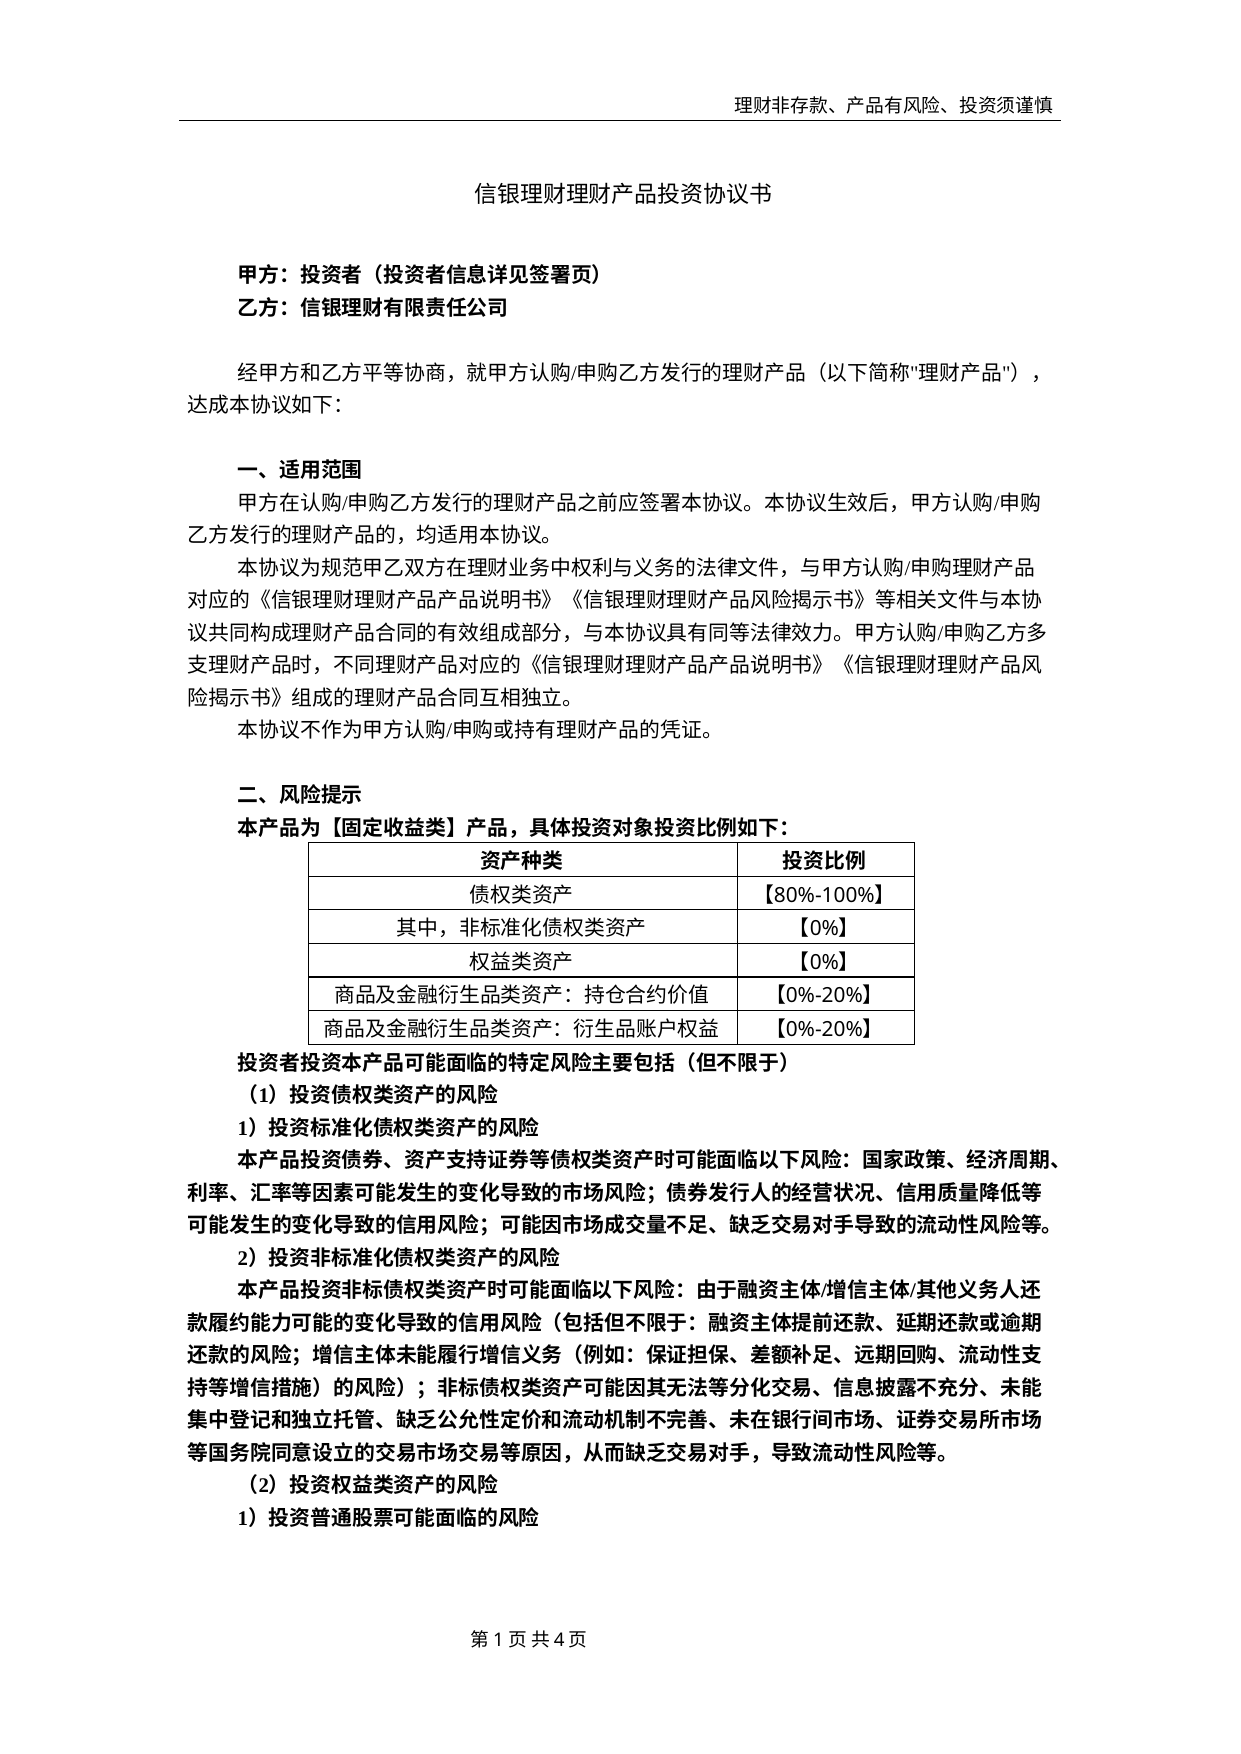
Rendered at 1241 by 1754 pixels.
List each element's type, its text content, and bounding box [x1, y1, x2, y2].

text 本产品为【固定收益类】产品，具体投资对象投资比例如下： [187, 810, 1053, 842]
table_header 投资比例 [738, 843, 914, 876]
text 1）投资标准化债权类资产的风险 [187, 1109, 1053, 1142]
text 乙方：信银理财有限责任公司 [187, 290, 1053, 322]
table_cell 【80%-100%】 [738, 877, 914, 909]
text 信银理财理财产品投资协议书 [187, 160, 1053, 225]
text 二、风险提示 [187, 777, 1053, 810]
text 本产品投资非标债权类资产时可能面临以下风险：由于融资主体/增信主体/其他义务人还款履约能力可能的变化导致的信用风险（包括但不限于：融资主体提前还款、延期还款或逾期还款的风险；增信主体未能履行增信义务（例如：保证担保、差额补足、远期回购、流动性支持等增信措施）的风险）；非标债权类资产可能因其无法等分化交易、信息披露不充分、未能集中登记和独立托管、缺乏公允性定价和流动机制不完善、未在银行间市场、证券交易所市场等国务院同意设立的交易市场交易等原因，从而缺乏交易对手，导致流动性风险等。 [187, 1272, 1053, 1467]
text 甲方在认购/申购乙方发行的理财产品之前应签署本协议。本协议生效后，甲方认购/申购乙方发行的理财产品的，均适用本协议。 [187, 485, 1053, 550]
table_cell 【0%】 [738, 944, 914, 976]
table_cell 【0%-20%】 [738, 978, 914, 1010]
table_cell 权益类资产 [309, 944, 737, 976]
text 本协议不作为甲方认购/申购或持有理财产品的凭证。 [187, 712, 1053, 745]
text 2）投资非标准化债权类资产的风险 [187, 1239, 1053, 1272]
text 本产品投资债券、资产支持证券等债权类资产时可能面临以下风险：国家政策、经济周期、利率、汇率等因素可能发生的变化导致的市场风险；债券发行人的经营状况、信用质量降低等可能发生的变化导致的信用风险；可能因市场成交量不足、缺乏交易对手导致的流动性风险等。 [187, 1142, 1053, 1239]
table_cell 【0%-20%】 [738, 1011, 914, 1043]
text 投资者投资本产品可能面临的特定风险主要包括（但不限于） [187, 1044, 1053, 1077]
text （1）投资债权类资产的风险 [187, 1077, 1053, 1109]
text 经甲方和乙方平等协商，就甲方认购/申购乙方发行的理财产品（以下简称"理财产品"），达成本协议如下： [187, 355, 1053, 420]
table_cell 商品及金融衍生品类资产：持仓合约价值 [309, 978, 737, 1010]
table_cell 债权类资产 [309, 877, 737, 909]
table_cell 商品及金融衍生品类资产：衍生品账户权益 [309, 1011, 737, 1043]
text （2）投资权益类资产的风险 [187, 1467, 1053, 1499]
text 本协议为规范甲乙双方在理财业务中权利与义务的法律文件，与甲方认购/申购理财产品对应的《信银理财理财产品产品说明书》《信银理财理财产品风险揭示书》等相关文件与本协议共同构成理财产品合同的有效组成部分，与本协议具有同等法律效力。甲方认购/申购乙方多支理财产品时，不同理财产品对应的《信银理财理财产品产品说明书》《信银理财理财产品风险揭示书》组成的理财产品合同互相独立。 [187, 550, 1053, 712]
table_cell 其中，非标准化债权类资产 [309, 910, 737, 943]
table_header 资产种类 [309, 843, 737, 876]
table_cell 【0%】 [738, 910, 914, 943]
text 1）投资普通股票可能面临的风险 [187, 1499, 1053, 1532]
text 甲方：投资者（投资者信息详见签署页） [187, 257, 1053, 290]
text 一、适用范围 [187, 452, 1053, 485]
